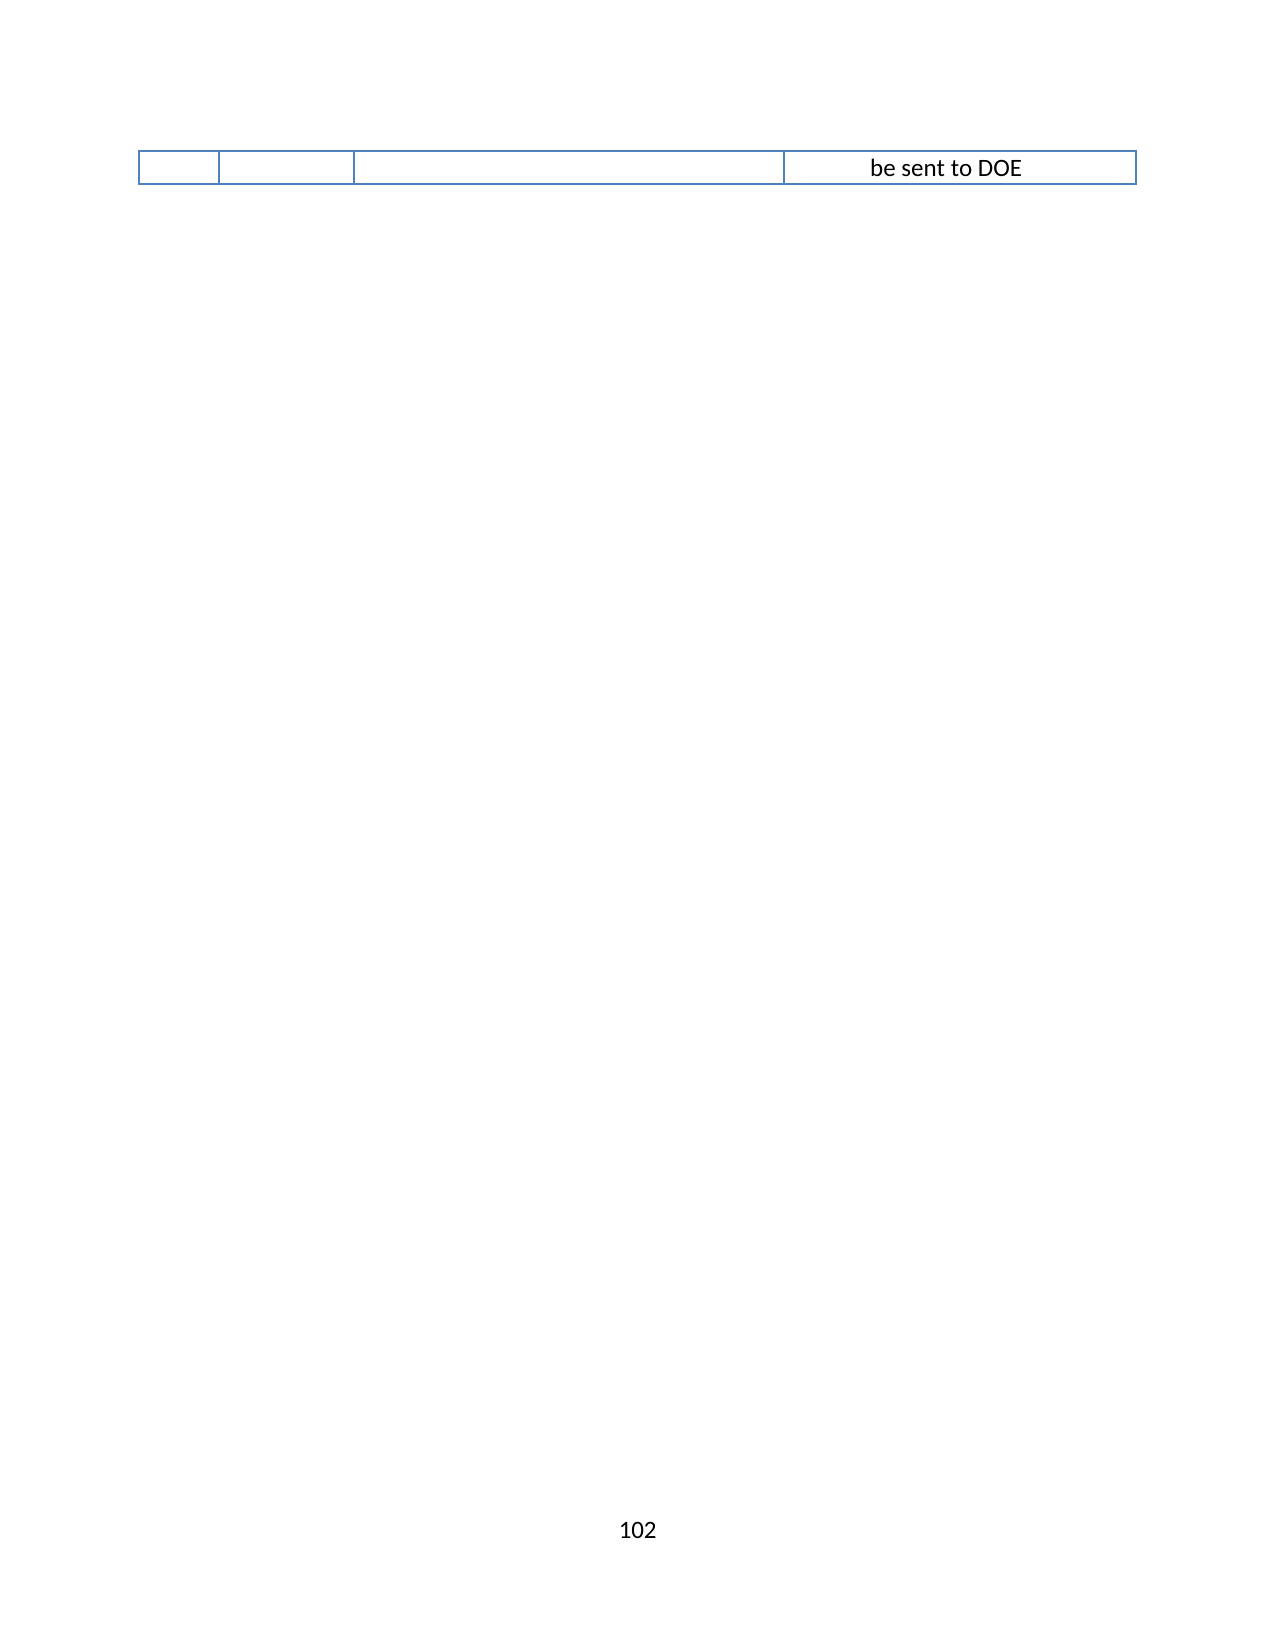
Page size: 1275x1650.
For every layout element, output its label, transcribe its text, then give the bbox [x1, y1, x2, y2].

table_cell 30% [220, 152, 353, 183]
